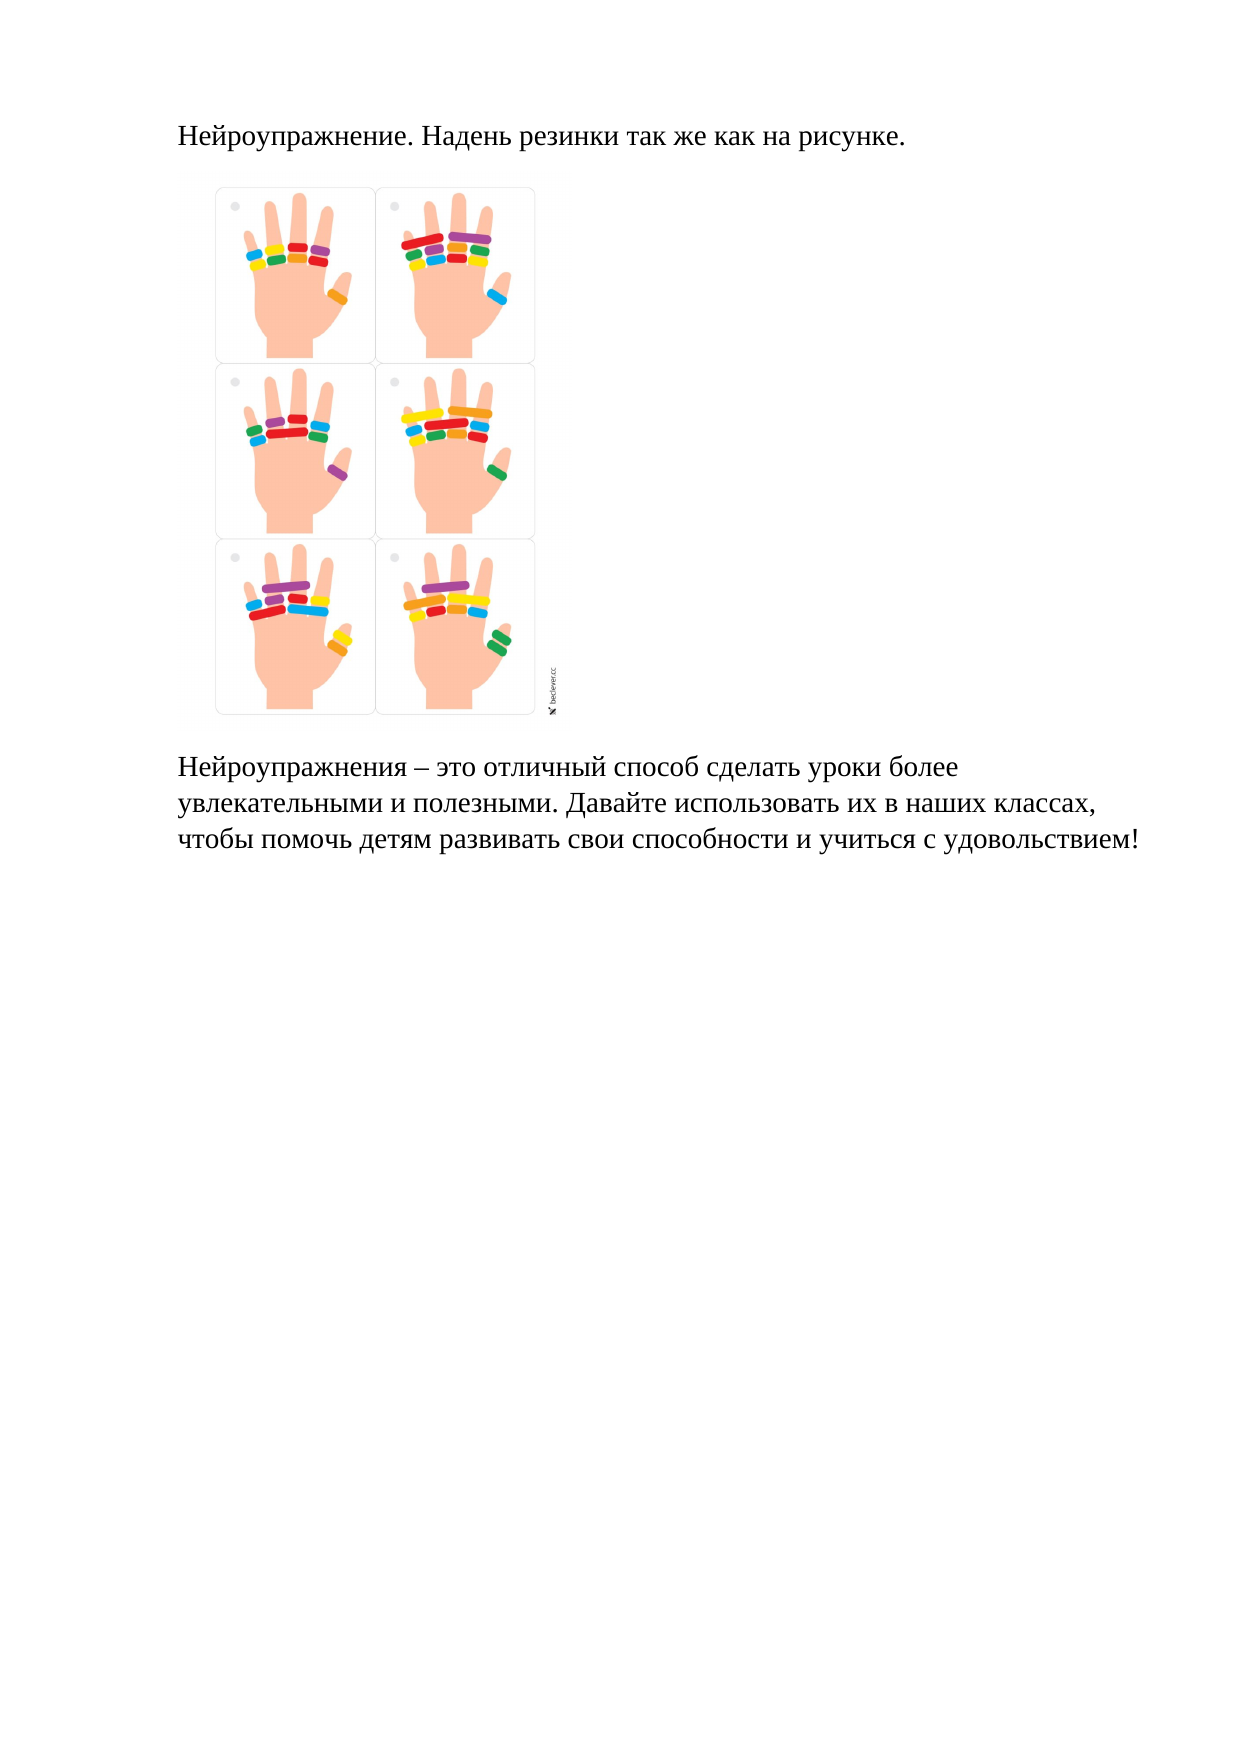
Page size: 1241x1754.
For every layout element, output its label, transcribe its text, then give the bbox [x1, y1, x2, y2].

text Нейроупражнение. Надень резинки так же как на рисунке. [177, 118, 1152, 152]
picture [177, 171, 573, 731]
text Нейроупражнения – это отличный способ сделать уроки более увлекательными и полезными. Давайте использовать их в наших классах, чтобы помочь детям развивать свои способности и учиться с удовольствием! [177, 749, 1152, 855]
